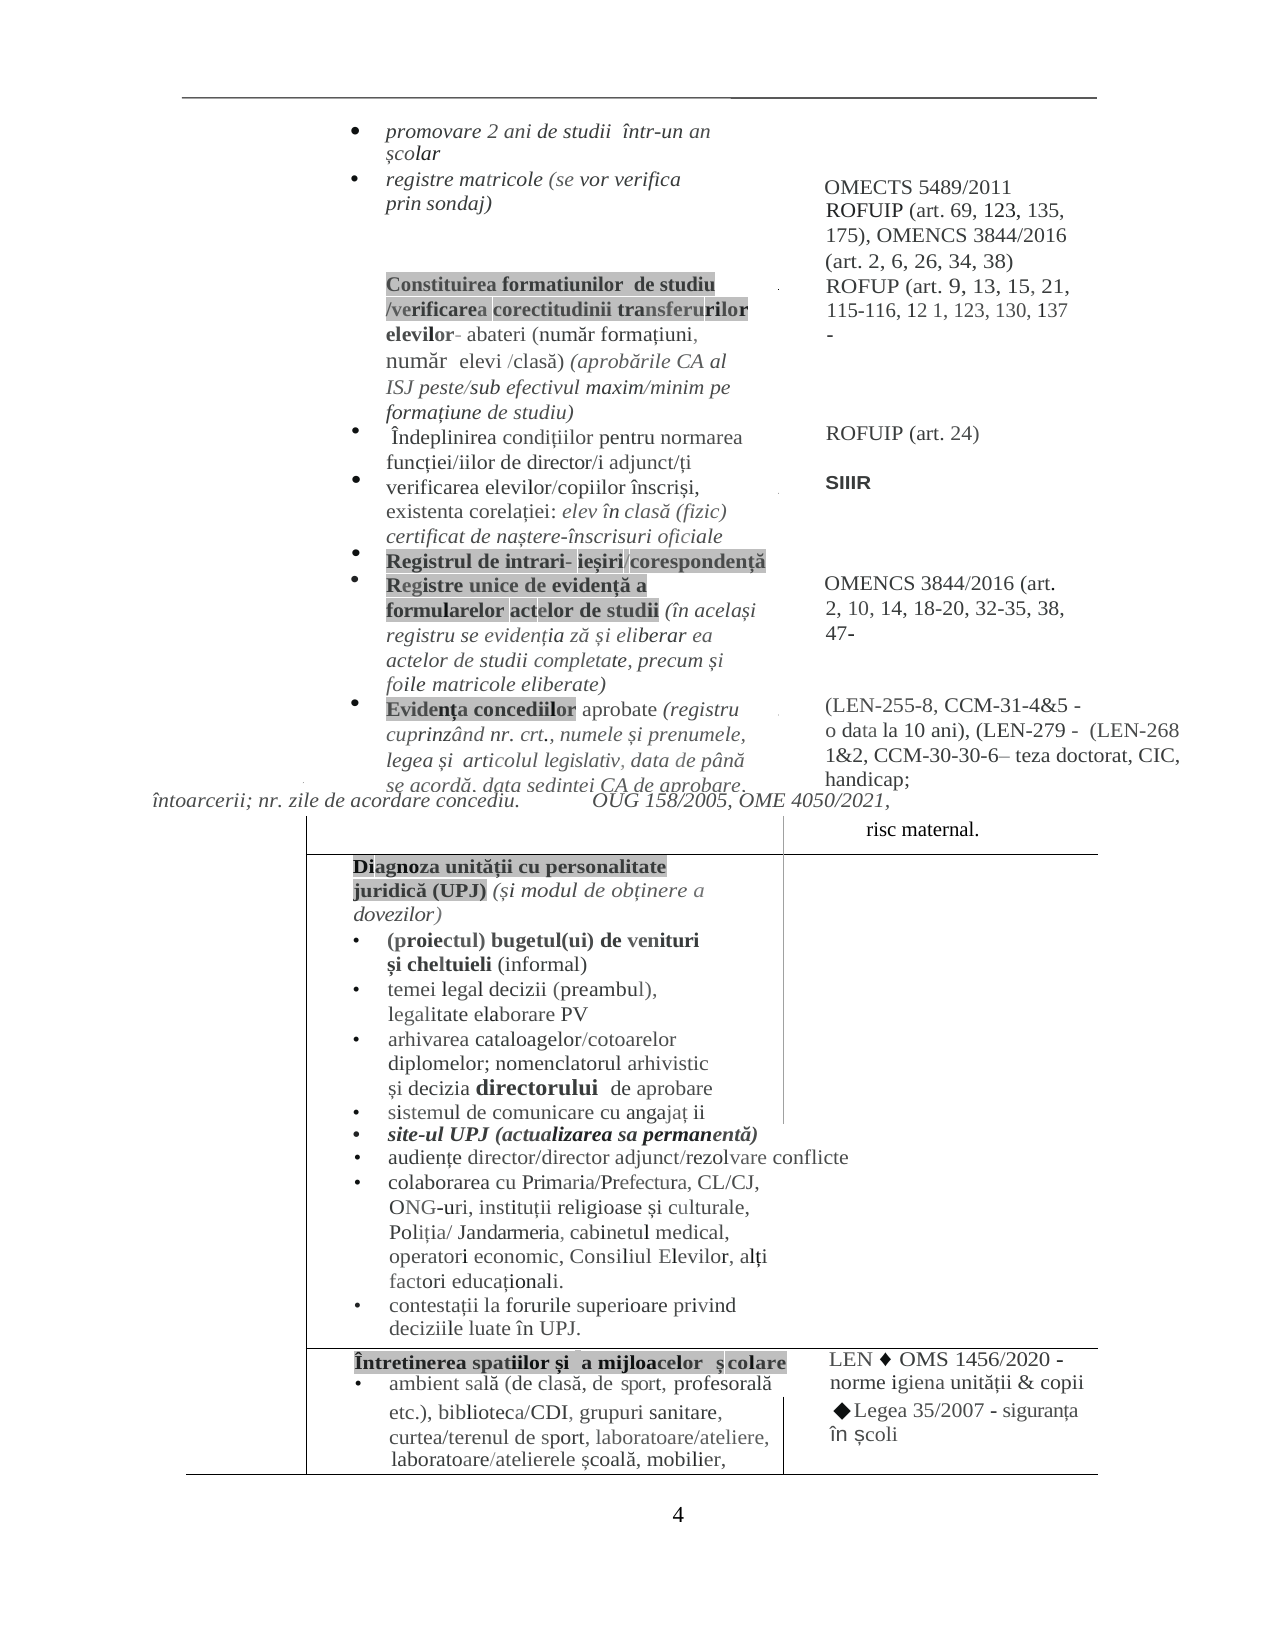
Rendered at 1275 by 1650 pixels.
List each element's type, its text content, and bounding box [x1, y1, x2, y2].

list întoarcerii; nr. zile de acordare concediu. OUG 158/2005, OME 4050/2021, [152, 792, 1152, 812]
